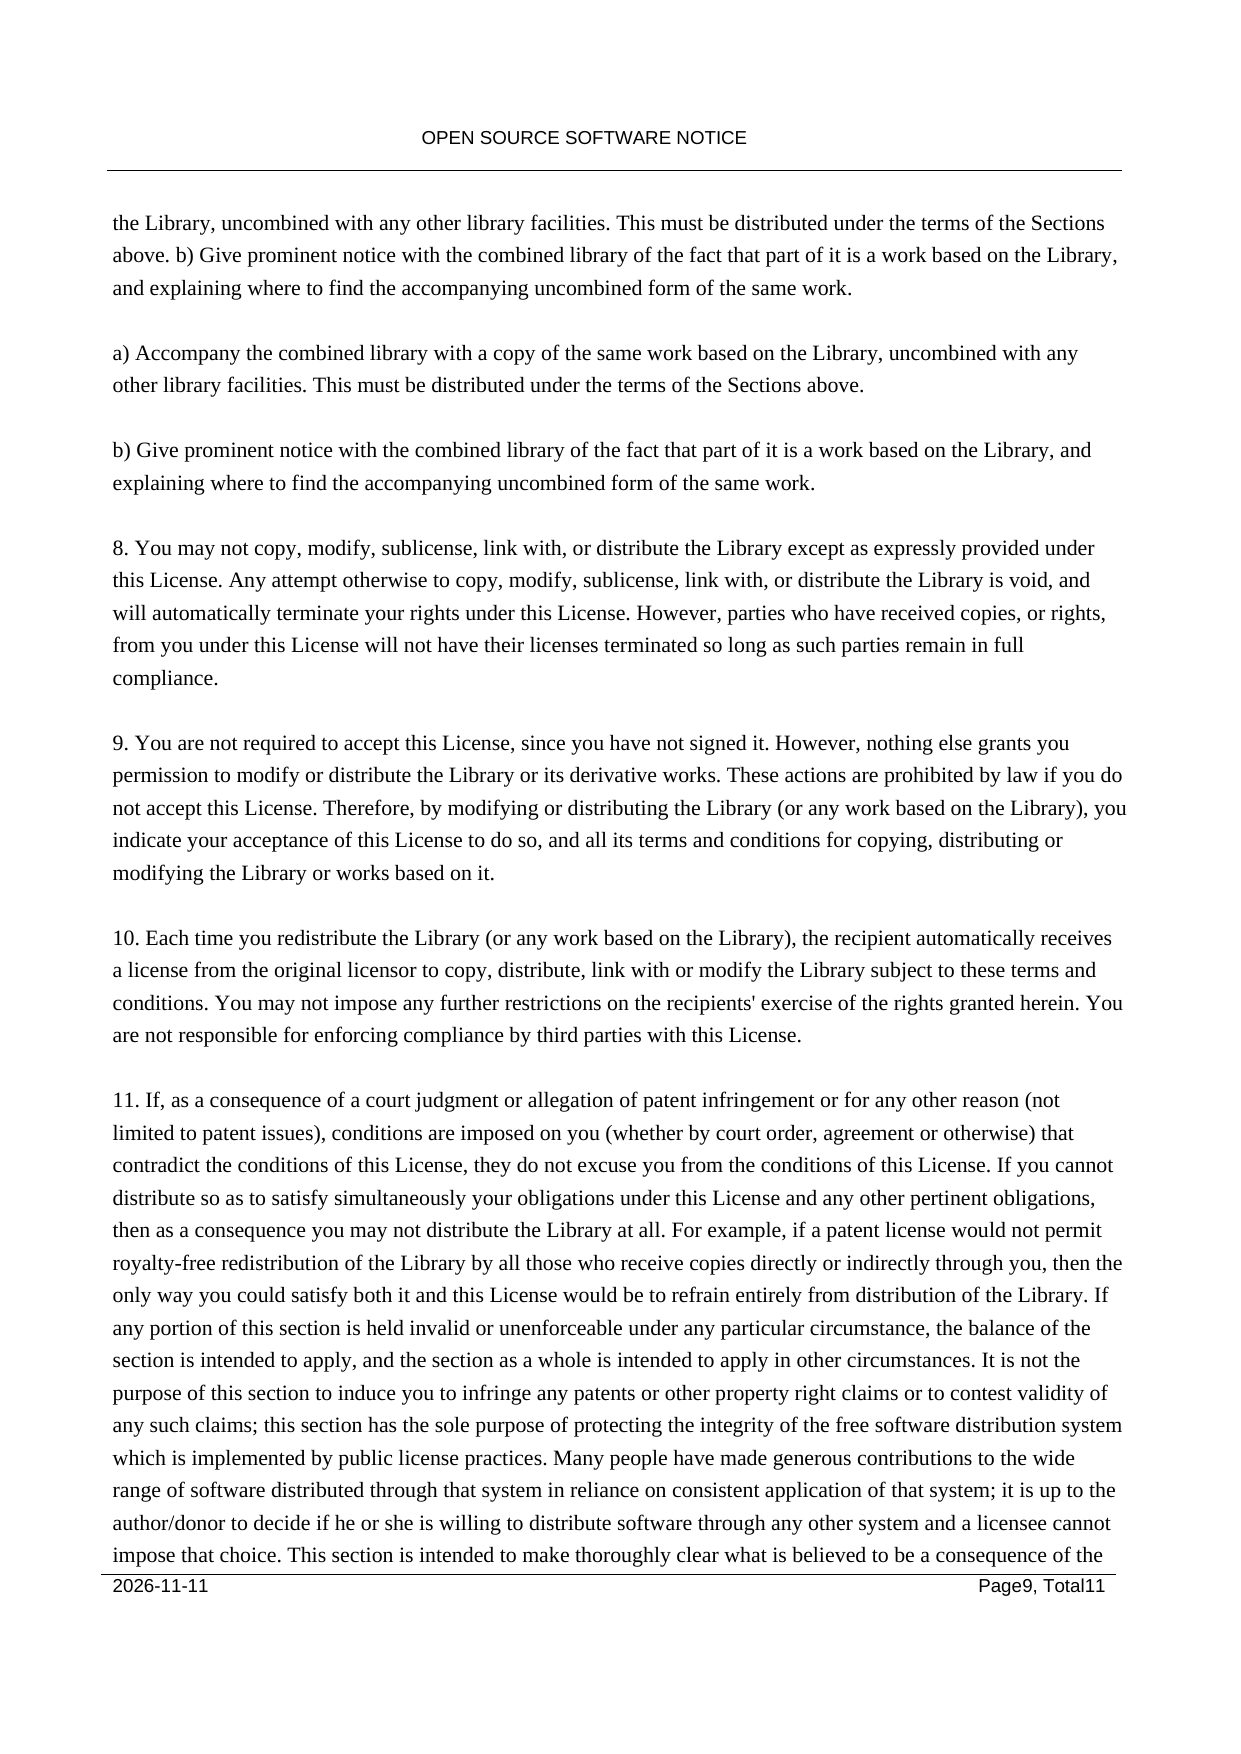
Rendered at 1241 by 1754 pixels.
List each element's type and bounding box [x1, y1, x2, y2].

text [112, 206, 1128, 1571]
